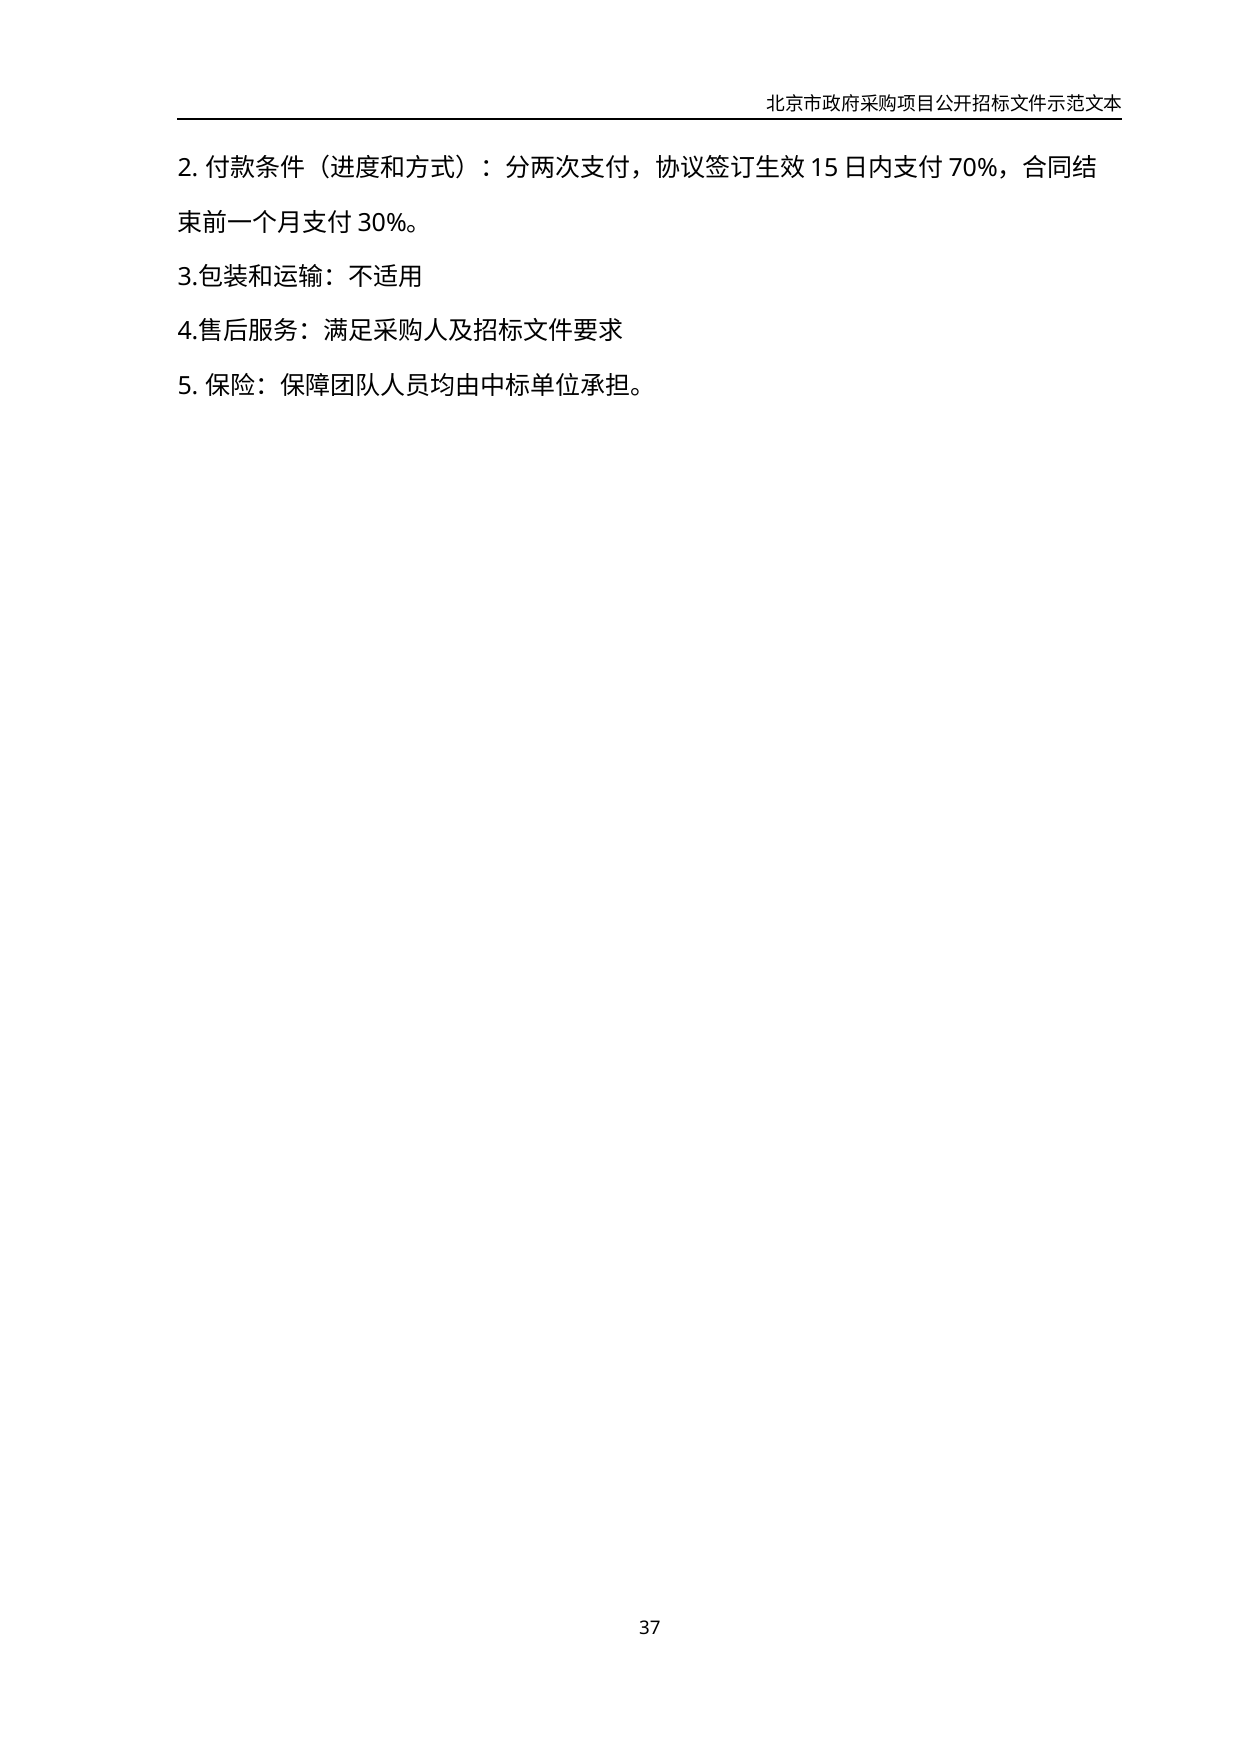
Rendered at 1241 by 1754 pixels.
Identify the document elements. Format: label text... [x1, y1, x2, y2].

text 2. 付款条件（进度和方式）：分两次支付，协议签订生效15日内支付70%，合同结束前一个月支付30%。 [177, 148, 1122, 238]
text 5. 保险：保障团队人员均由中标单位承担。 [177, 365, 1122, 401]
text 3.包装和运输：不适用 [177, 256, 1122, 293]
text 4.售后服务：满足采购人及招标文件要求 [177, 311, 1122, 347]
